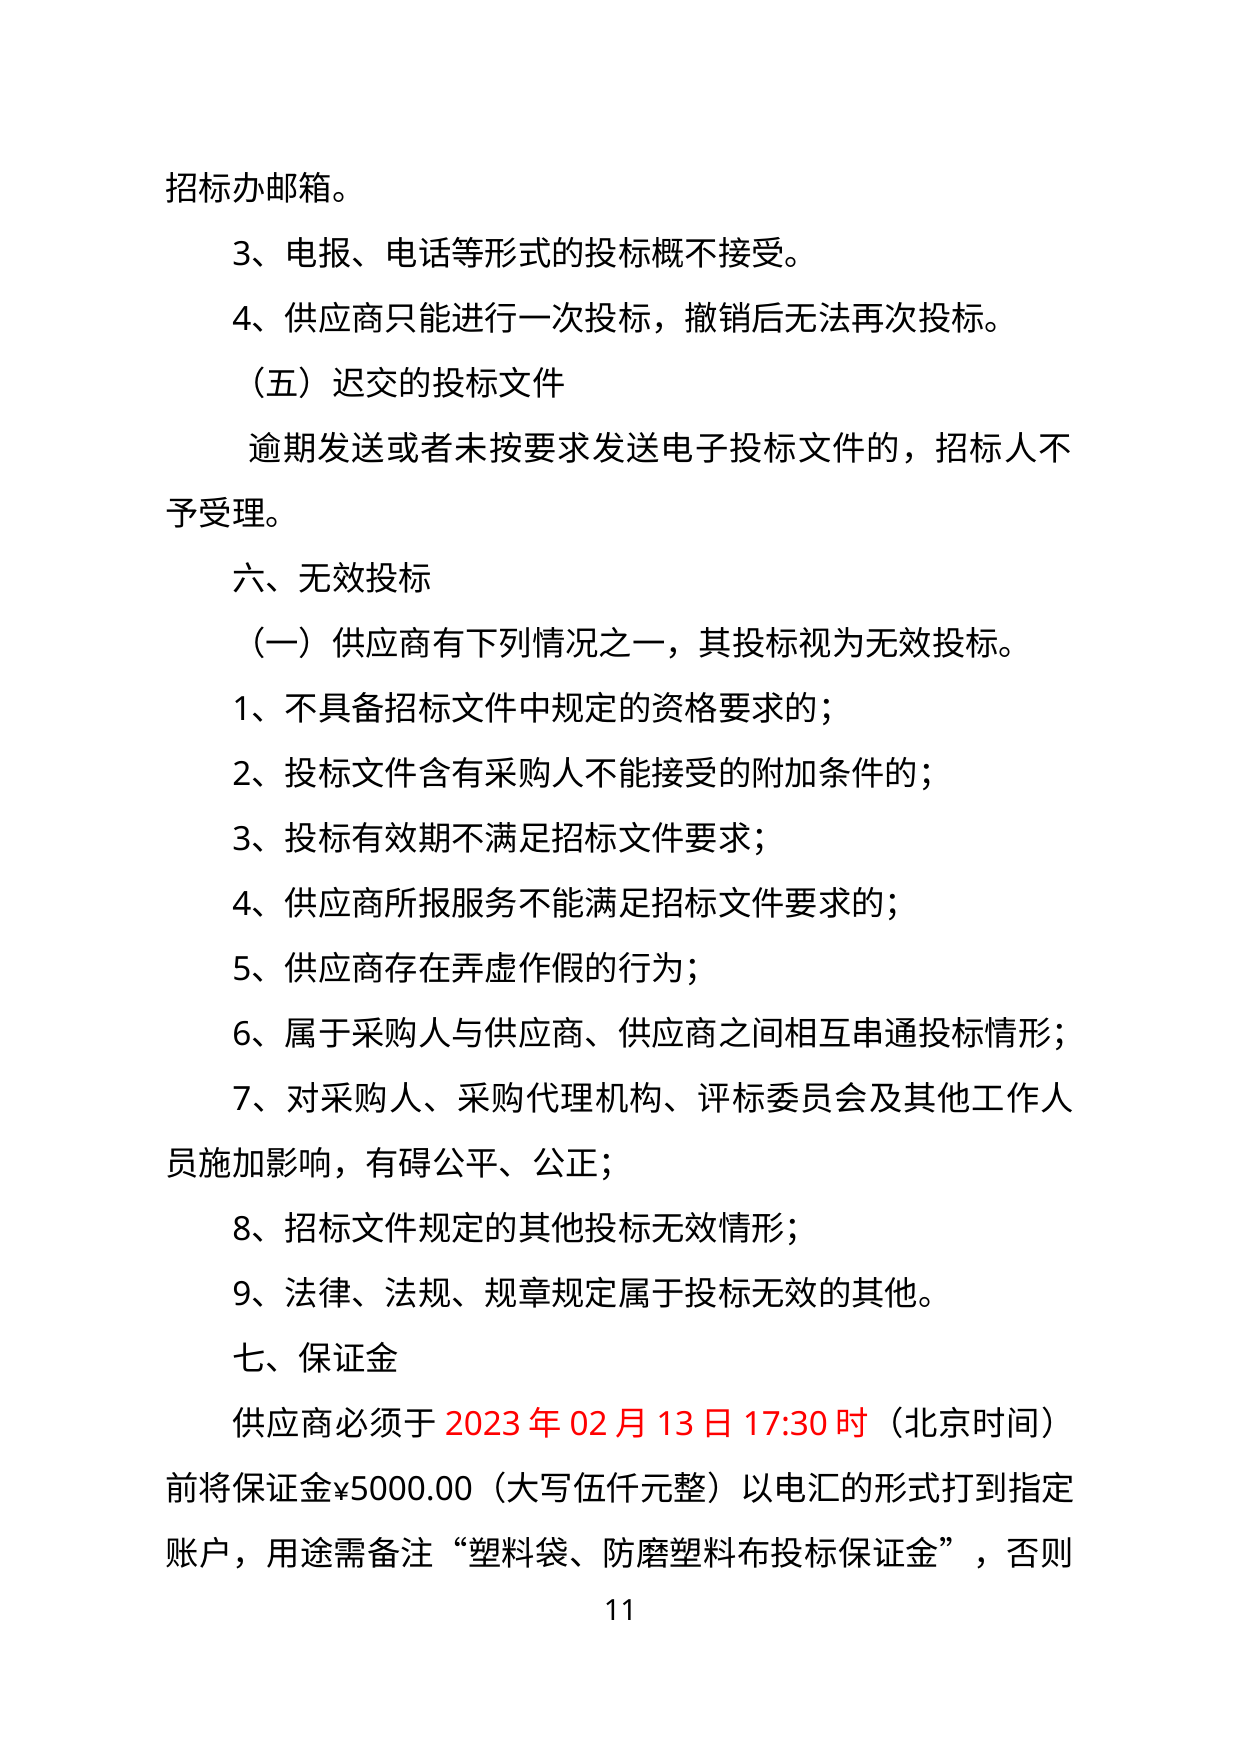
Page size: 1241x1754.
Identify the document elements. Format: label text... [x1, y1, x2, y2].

text 9、法律、法规、规章规定属于投标无效的其他。 [165, 1258, 1075, 1323]
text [165, 153, 1075, 218]
text 6、属于采购人与供应商、供应商之间相互串通投标情形； [165, 998, 1075, 1063]
text （一）供应商有下列情况之一，其投标视为无效投标。 [165, 608, 1075, 673]
text 7、对采购人、采购代理机构、评标委员会及其他工作人员施加影响，有碍公平、公正； [165, 1063, 1075, 1193]
text 2、投标文件含有采购人不能接受的附加条件的； [165, 738, 1075, 803]
text （五）迟交的投标文件 [165, 348, 1075, 413]
text 3、电报、电话等形式的投标概不接受。 [165, 218, 1075, 283]
text 4、供应商所报服务不能满足招标文件要求的； [165, 868, 1075, 933]
text 逾期发送或者未按要求发送电子投标文件的，招标人不予受理。 [165, 413, 1075, 543]
text 六、无效投标 [165, 543, 1075, 608]
text 4、供应商只能进行一次投标，撤销后无法再次投标。 [165, 283, 1075, 348]
text 1、不具备招标文件中规定的资格要求的； [165, 673, 1075, 738]
text 8、招标文件规定的其他投标无效情形； [165, 1193, 1075, 1258]
text 3、投标有效期不满足招标文件要求； [165, 803, 1075, 868]
text 5、供应商存在弄虚作假的行为； [165, 933, 1075, 998]
text 七、保证金 [165, 1323, 1075, 1388]
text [165, 1388, 1075, 1583]
